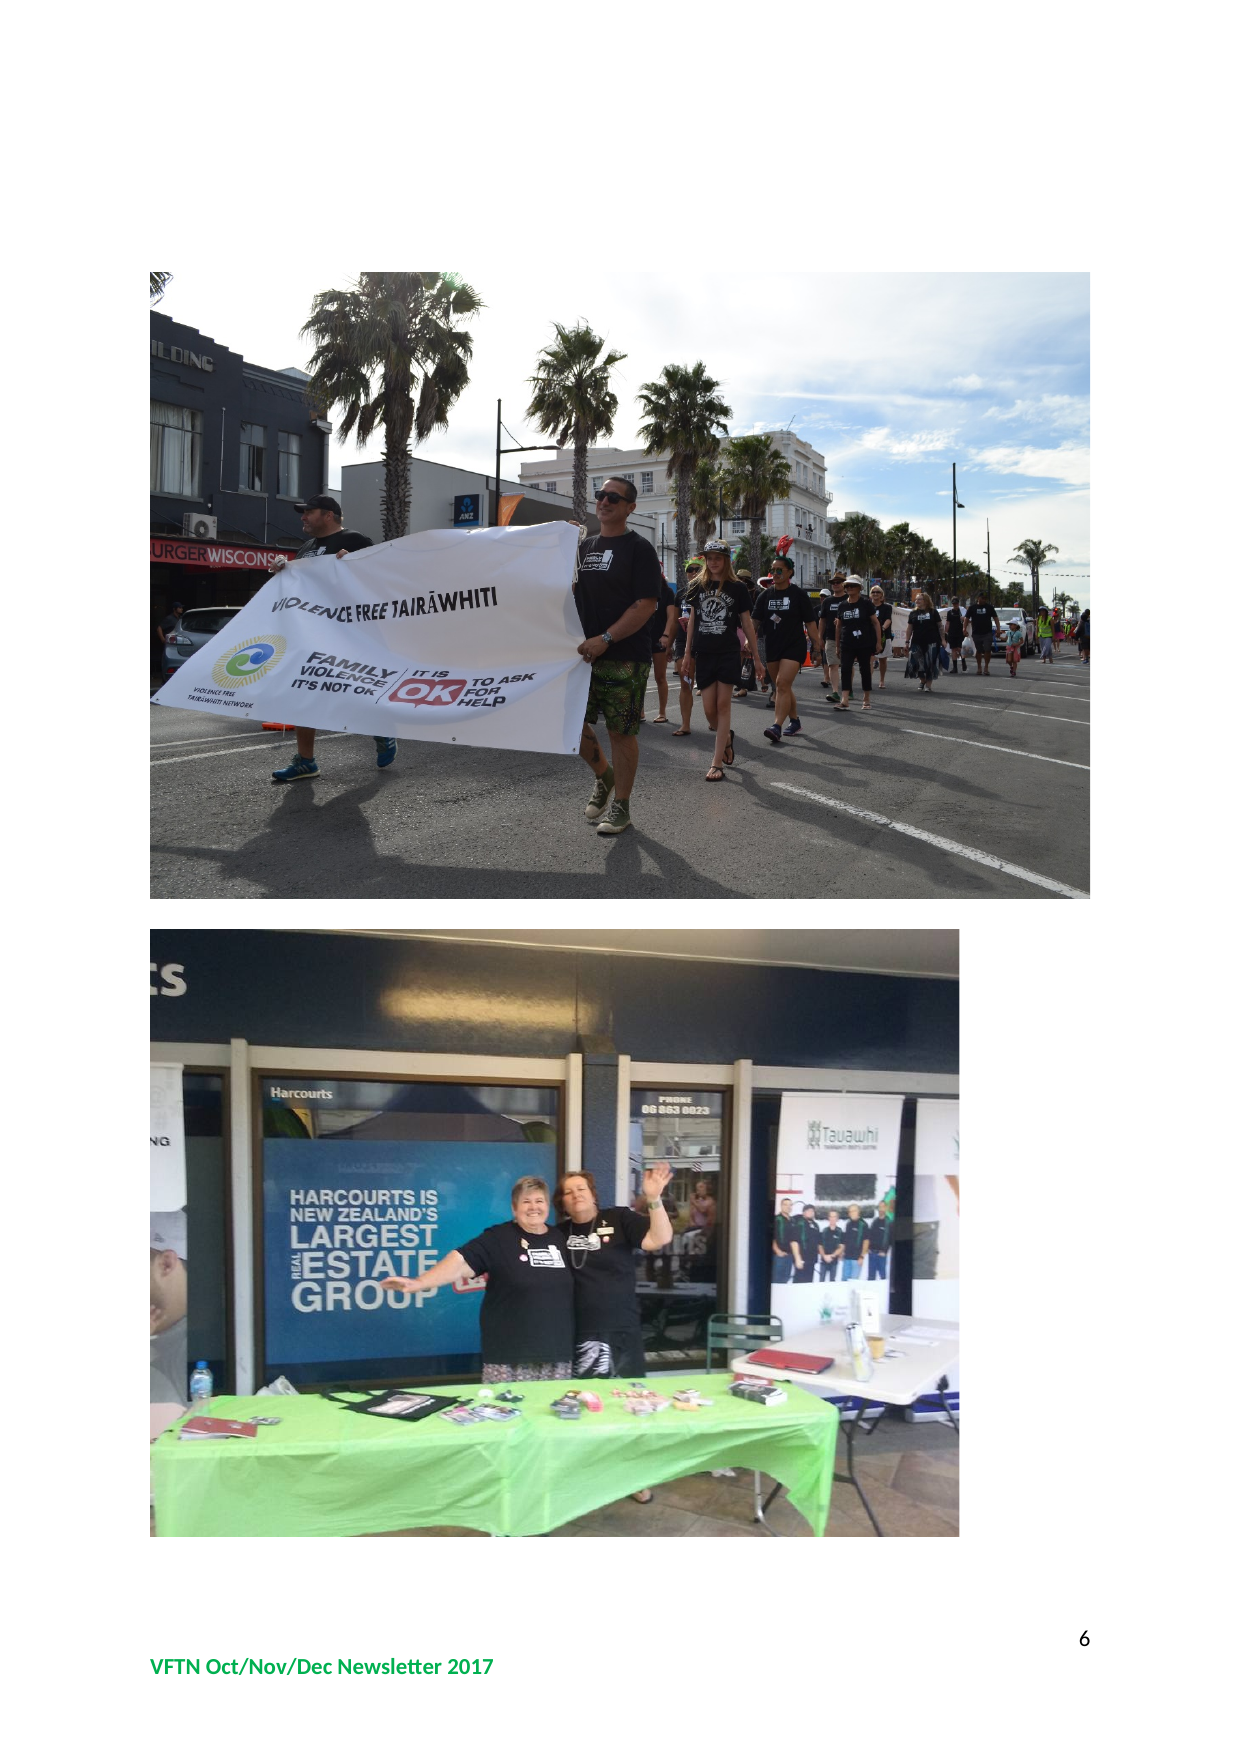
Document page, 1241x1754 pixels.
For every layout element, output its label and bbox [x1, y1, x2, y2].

picture [150, 272, 1091, 899]
picture [150, 929, 960, 1537]
